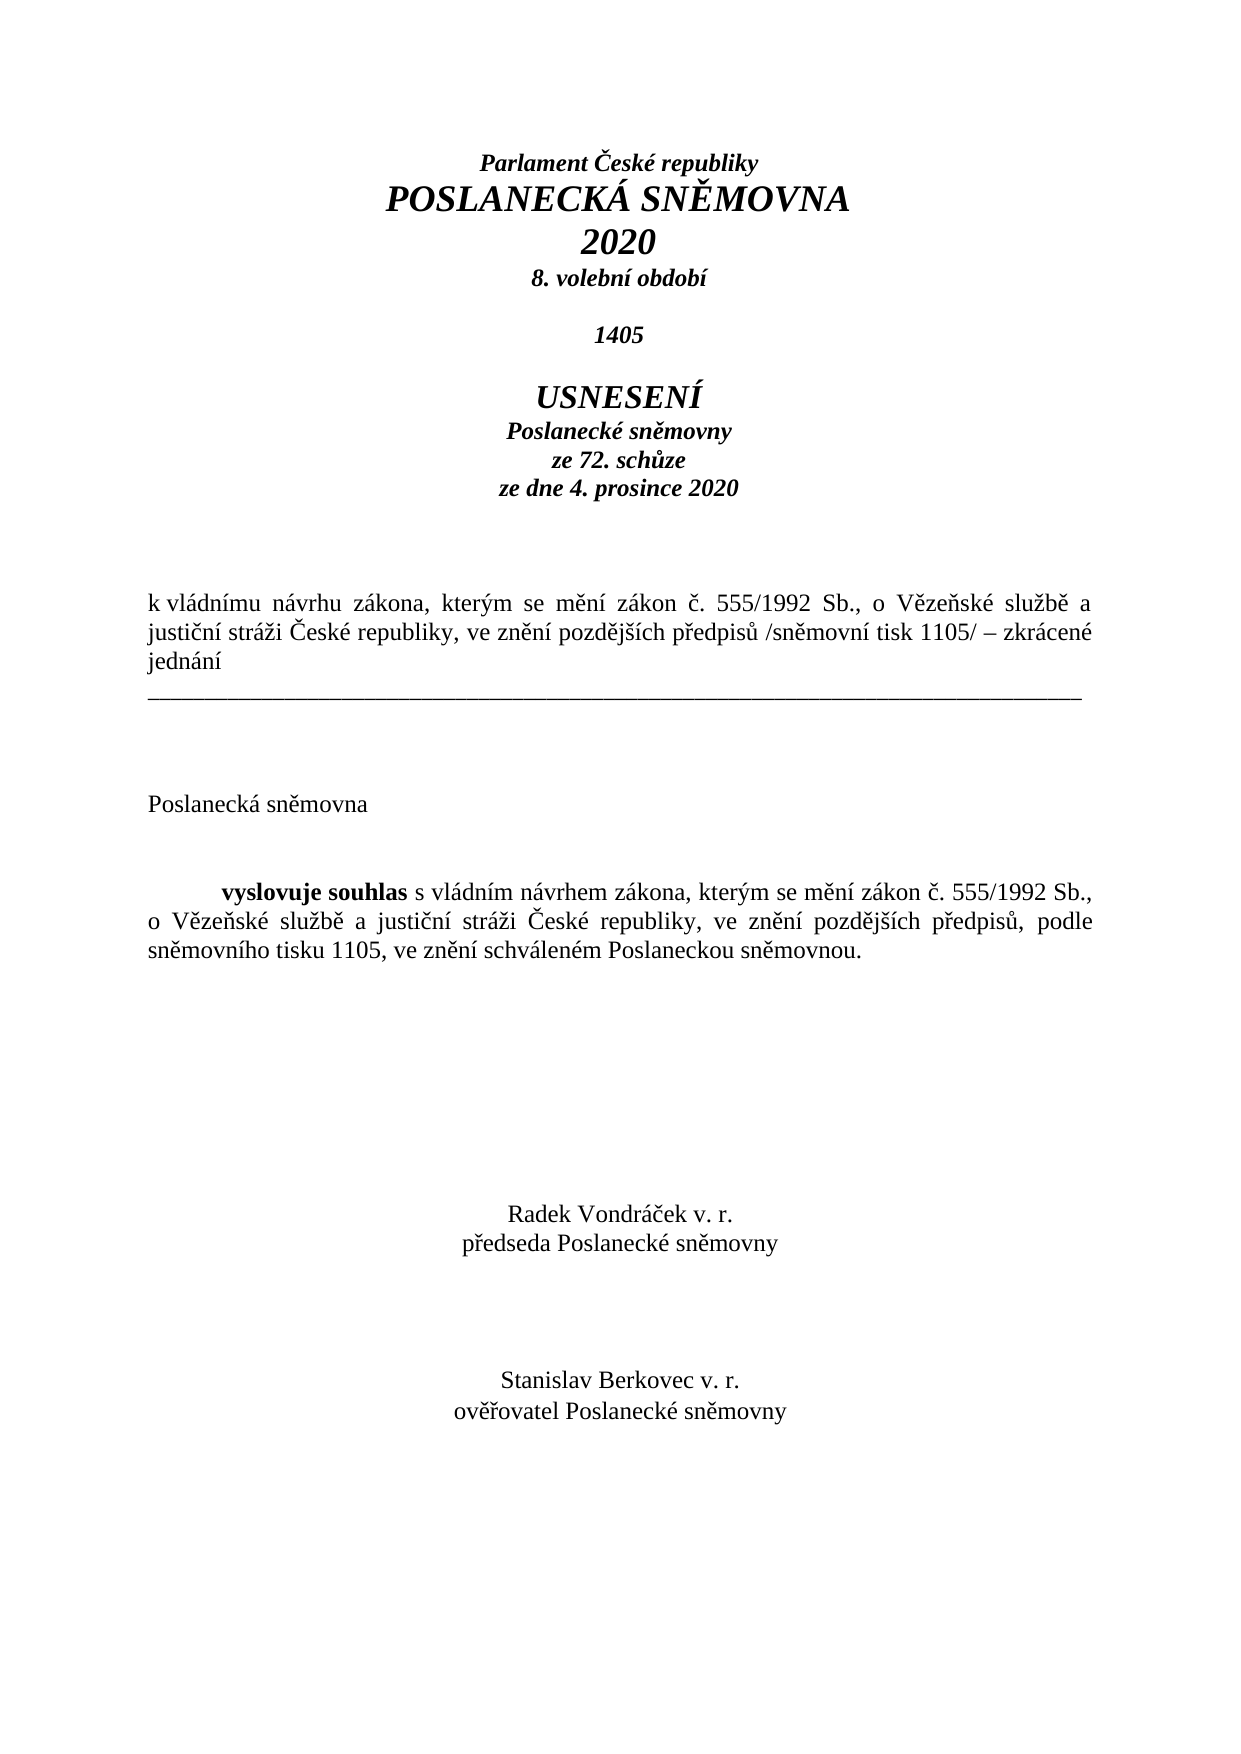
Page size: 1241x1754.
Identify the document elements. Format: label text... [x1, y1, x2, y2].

text Poslanecké sněmovny [148, 416, 1093, 445]
text ze 72. schůze [148, 445, 1093, 473]
text k vládnímu návrhu zákona, kterým se mění zákon č. 555/1992 Sb., o Vězeňské službě a justiční stráži České republiky, ve znění pozdějších předpisů /sněmovní tisk 1105/ – zkrácené jednání [148, 588, 1093, 675]
text vyslovuje souhlas s vládním návrhem zákona, kterým se mění zákon č. 555/1992 Sb., o Vězeňské službě a justiční stráži České republiky, ve znění pozdějších předpisů, podle sněmovního tisku 1105, ve znění schváleném Poslaneckou sněmovnou. [148, 877, 1093, 964]
text předseda Poslanecké sněmovny [148, 1228, 1093, 1256]
text Poslanecká sněmovna [148, 789, 1093, 818]
text POSLANECKÁ SNĚMOVNA [148, 176, 1093, 219]
text 2020 [148, 219, 1093, 263]
text 1405 [148, 320, 1093, 349]
text Parlament České republiky [148, 148, 1093, 176]
text Stanislav Berkovec v. r. [148, 1365, 1093, 1394]
text Radek Vondráček v. r. [148, 1199, 1093, 1228]
text ze dne 4. prosince 2020 [148, 473, 1093, 502]
text __________________________________________________________________________________ [148, 675, 1093, 703]
text ověřovatel Poslanecké sněmovny [148, 1396, 1093, 1424]
text USNESENÍ [148, 378, 1093, 416]
text 8. volební období [148, 263, 1093, 291]
